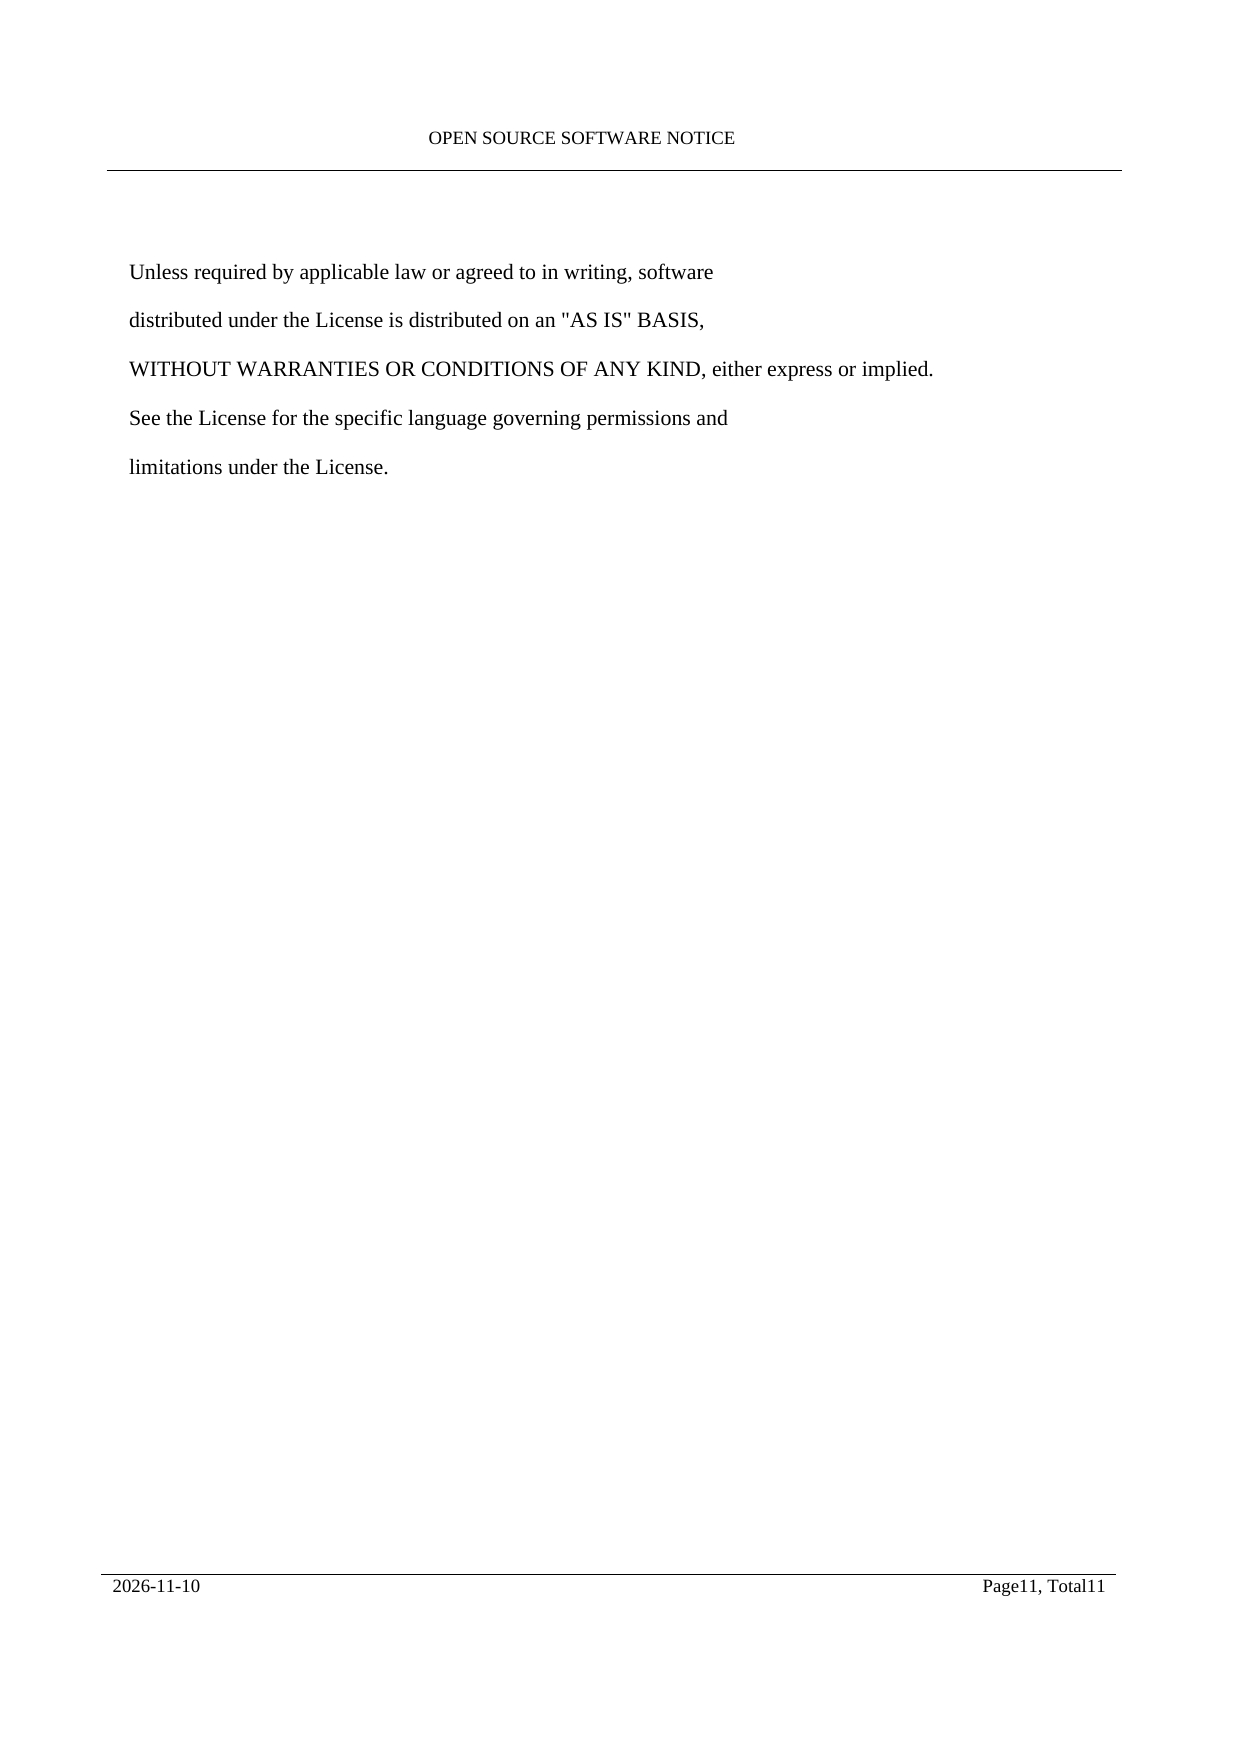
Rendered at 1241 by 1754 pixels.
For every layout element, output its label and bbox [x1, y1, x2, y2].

text [112, 206, 1128, 483]
